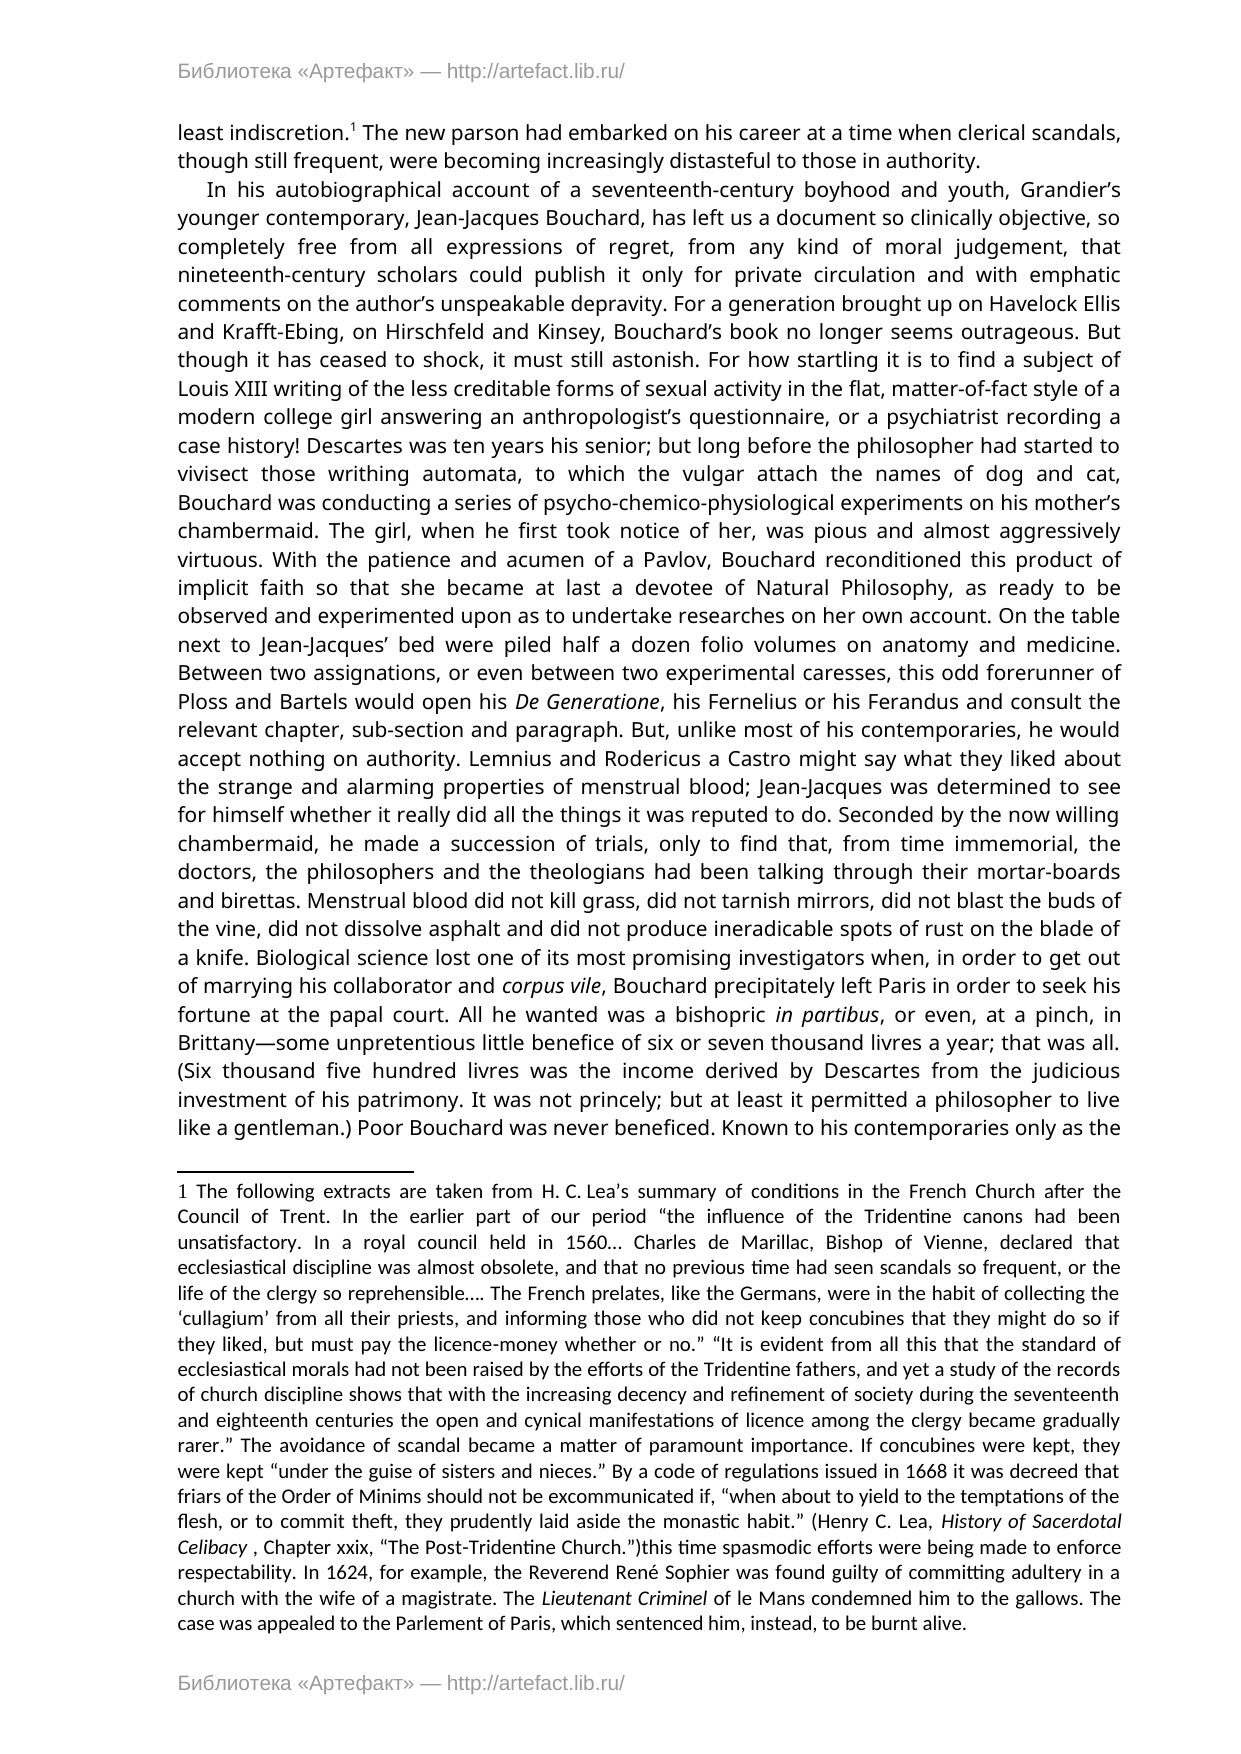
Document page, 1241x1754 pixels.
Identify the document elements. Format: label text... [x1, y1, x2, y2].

text In his autobiographical account of a seventeenth-century boyhood and youth, Grandier’s younger contemporary, Jean-Jacques Bouchard, has left us a document so clinically objective, so completely free from all expressions of regret, from any kind of moral judgement, that nineteenth-century scholars could publish it only for private circulation and with emphatic comments on the author’s unspeakable depravity. For a generation brought up on Havelock Ellis and Krafft-Ebing, on Hirschfeld and Kinsey, Bouchard’s book no longer seems outrageous. But though it has ceased to shock, it must still astonish. For how startling it is to find a subject of Louis XIII writing of the less creditable forms of sexual activity in the flat, matter-of-fact style of a modern college girl answering an anthropologist’s questionnaire, or a psychiatrist recording a case history! Descartes was ten years his senior; but long before the philosopher had started to vivisect those writhing automata, to which the vulgar attach the names of dog and cat, Bouchard was conducting a series of psycho-chemico-physiological experiments on his mother’s chambermaid. The girl, when he first took notice of her, was pious and almost aggressively virtuous. With the patience and acumen of a Pavlov, Bouchard reconditioned this product of implicit faith so that she became at last a devotee of Natural Philosophy, as ready to be observed and experimented upon as to undertake researches on her own account. On the table next to Jean-Jacques’ bed were piled half a dozen folio volumes on anatomy and medicine. Between two assignations, or even between two experimental caresses, this odd forerunner of Ploss and Bartels would open his De Generatione, his Fernelius or his Ferandus and consult the relevant chapter, sub-section and paragraph. But, unlike most of his contemporaries, he would accept nothing on authority. Lemnius and Rodericus a Castro might say what they liked about the strange and alarming properties of menstrual blood; Jean-Jacques was determined to see for himself whether it really did all the things it was reputed to do. Seconded by the now willing chambermaid, he made a succession of trials, only to find that, from time immemorial, the doctors, the philosophers and the theologians had been talking through their mortar-boards and birettas. Menstrual blood did not kill grass, did not tarnish mirrors, did not blast the buds of the vine, did not dissolve asphalt and did not produce ineradicable spots of rust on the blade of a knife. Biological science lost one of its most promising investigators when, in order to get out of marrying his collaborator and corpus vile, Bouchard precipitately left Paris in order to seek his fortune at the papal court. All he wanted was a bishopric in partibus, or even, at a pinch, in Brittany—some unpretentious little benefice of six or seven thousand livres a year; that was all. (Six thousand five hundred livres was the income derived by Descartes from the judicious investment of his patrimony. It was not princely; but at least it permitted a philosopher to live like a gentleman.) Poor Bouchard was never beneficed. Known to his contemporaries only as the ridiculous author of a Panglossia, or collection of verses in forty-six languages, including Coptic, Peruvian and Japanese, he died before he was forty. [177, 175, 1122, 1142]
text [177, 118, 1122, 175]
